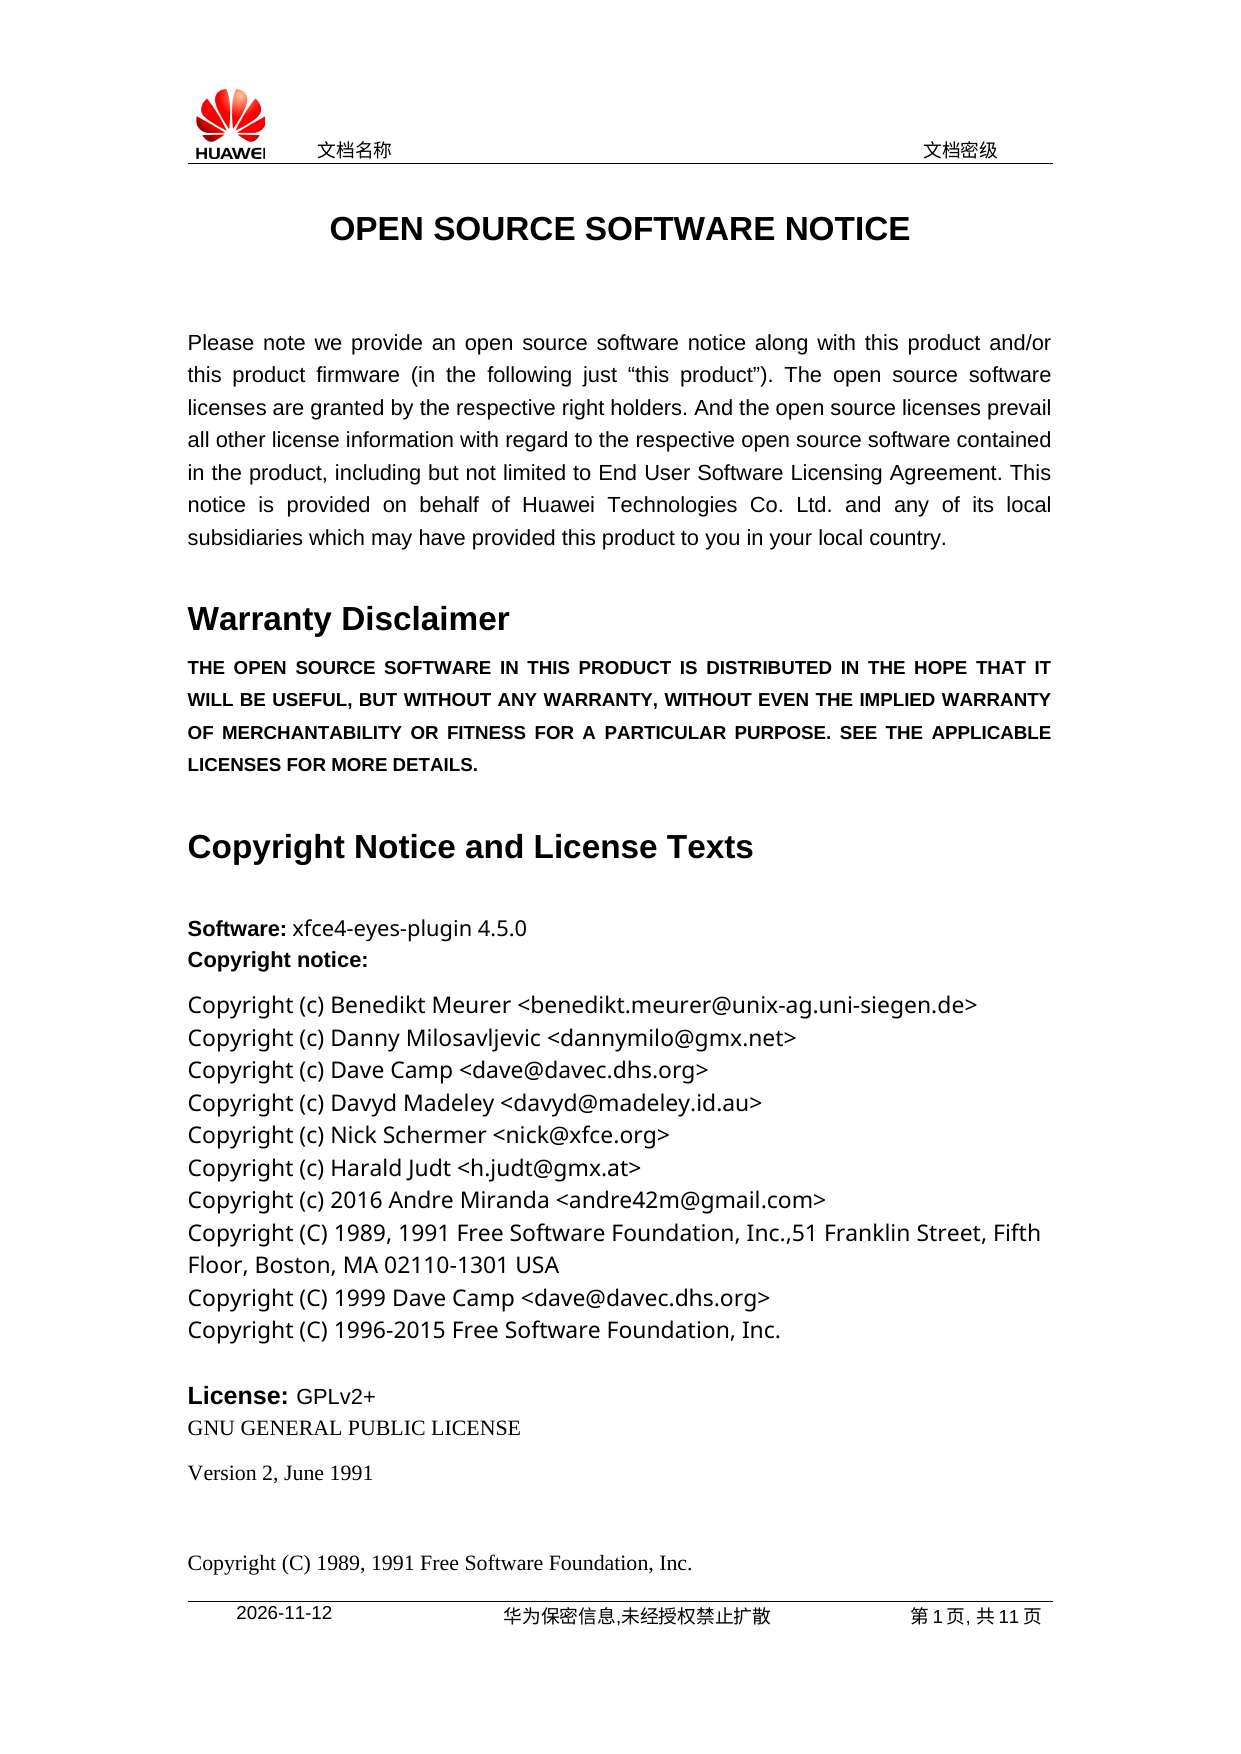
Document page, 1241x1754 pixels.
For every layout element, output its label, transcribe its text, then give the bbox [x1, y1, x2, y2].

text Copyright (C) 1996-2015 Free Software Foundation, Inc. [187, 1314, 1053, 1346]
picture [196, 89, 265, 159]
text Copyright (c) 2016 Andre Miranda <andre42m@gmail.com> [187, 1184, 1053, 1216]
text The open source software in this product is distributed in the hope that it will be useful, but WITHOUT ANY WARRANTY, without even the implied warranty of MERCHANTABILITY or FITNESS FOR A PARTICULAR PURPOSE. See the applicable licenses for more details. [187, 651, 1053, 781]
text Copyright (c) Davyd Madeley <davyd@madeley.id.au> [187, 1086, 1053, 1119]
text GNU GENERAL PUBLIC LICENSE [187, 1411, 1053, 1444]
text OPEN SOURCE SOFTWARE NOTICE [187, 196, 1053, 261]
text Copyright notice: [187, 944, 1053, 976]
text Please note we provide an open source software notice along with this product and/or this product firmware (in the following just “this product”). The open source software licenses are granted by the respective right holders. And the open source licenses prevail all other license information with regard to the respective open source software contained in the product, including but not limited to End User Software Licensing Agreement. This notice is provided on behalf of Huawei Technologies Co. Ltd. and any of its local subsidiaries which may have provided this product to you in your local country. [187, 326, 1053, 554]
text License: GPLv2+ [187, 1379, 1053, 1411]
text Copyright (c) Nick Schermer <nick@xfce.org> [187, 1119, 1053, 1151]
text Copyright (C) 1999 Dave Camp <dave@davec.dhs.org> [187, 1281, 1053, 1314]
text Copyright (c) Danny Milosavljevic <dannymilo@gmx.net> [187, 1021, 1053, 1054]
title Software: xfce4-eyes-plugin 4.5.0 [187, 911, 1053, 944]
text Copyright (c) Dave Camp <dave@davec.dhs.org> [187, 1054, 1053, 1086]
text Warranty Disclaimer [187, 586, 1053, 651]
text Copyright (c) Harald Judt <h.judt@gmx.at> [187, 1151, 1053, 1184]
text Copyright (C) 1989, 1991 Free Software Foundation, Inc. [187, 1547, 1053, 1579]
text Copyright (C) 1989, 1991 Free Software Foundation, Inc.,51 Franklin Street, Fifth Floor, Boston, MA 02110-1301 USA [187, 1216, 1053, 1281]
text Copyright (c) Benedikt Meurer <benedikt.meurer@unix-ag.uni-siegen.de> [187, 989, 1053, 1021]
text Copyright Notice and License Texts [187, 814, 1053, 879]
text Version 2, June 1991 [187, 1456, 1053, 1489]
